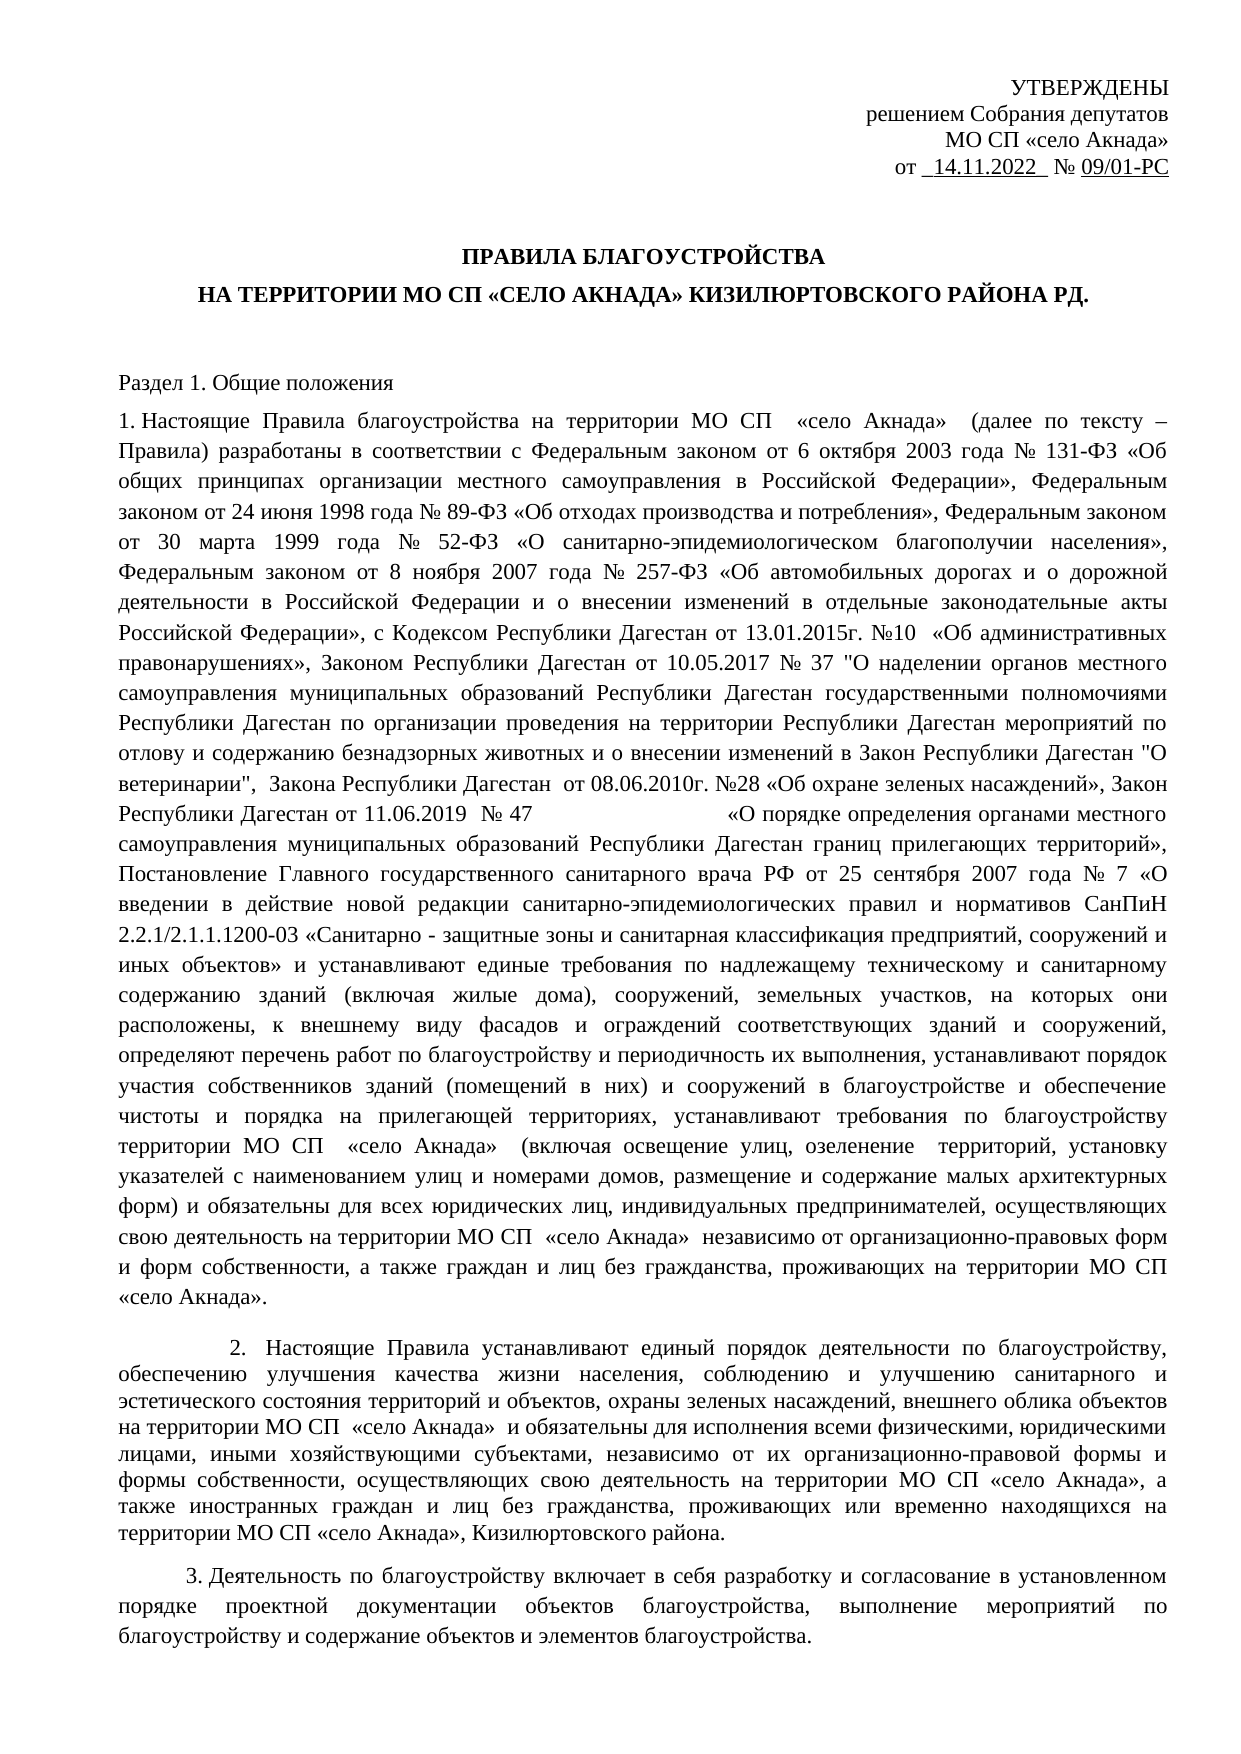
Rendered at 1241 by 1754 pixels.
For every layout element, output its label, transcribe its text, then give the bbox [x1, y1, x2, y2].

subtitle Раздел 1. Общие положения [118, 369, 1169, 396]
subtitle ПРАВИЛА БЛАГОУСТРОЙСТВА [118, 243, 1169, 269]
text от _14.11.2022_ № 09/01-РС [118, 153, 1169, 179]
text 3. Деятельность по благоустройству включает в себя разработку и согласование в установленном порядке проектной документации объектов благоустройства, выполнение мероприятий по благоустройству и содержание объектов и элементов благоустройства. [118, 1562, 1169, 1648]
subtitle НА ТЕРРИТОРИИ МО СП «СЕЛО АКНАДА» КИЗИЛЮРТОВСКОГО РАЙОНА РД. [118, 281, 1169, 307]
text 2. Настоящие Правила устанавливают единый порядок деятельности по благоустройству, обеспечению улучшения качества жизни населения, соблюдению и улучшению санитарного и эстетического состояния территорий и объектов, охраны зеленых насаждений, внешнего облика объектов на территории МО СП «село Акнада» и обязательны для исполнения всеми физическими, юридическими лицами, иными хозяйствующими субъектами, независимо от их организационно-правовой формы и формы собственности, осуществляющих свою деятельность на территории МО СП «село Акнада», а также иностранных граждан и лиц без гражданства, проживающих или временно находящихся на территории МО СП «село Акнада», Кизилюртовского района. [118, 1334, 1169, 1545]
text 1. Настоящие Правила благоустройства на территории МО СП «село Акнада» (далее по тексту – Правила) разработаны в соответствии с Федеральным законом от 6 октября 2003 года № 131-ФЗ «Об общих принципах организации местного самоуправления в Российской Федерации», Федеральным законом от 24 июня 1998 года № 89-ФЗ «Об отходах производства и потребления», Федеральным законом от 30 марта 1999 года № 52-ФЗ «О санитарно-эпидемиологическом благополучии населения», Федеральным законом от 8 ноября 2007 года № 257-ФЗ «Об автомобильных дорогах и о дорожной деятельности в Российской Федерации и о внесении изменений в отдельные законодательные акты Российской Федерации», с Кодексом Республики Дагестан от 13.01.2015г. №10 «Об административных правонарушениях», Законом Республики Дагестан от 10.05.2017 № 37 "О наделении органов местного самоуправления муниципальных образований Республики Дагестан государственными полномочиями Республики Дагестан по организации проведения на территории Республики Дагестан мероприятий по отлову и содержанию безнадзорных животных и о внесении изменений в Закон Республики Дагестан "О ветеринарии", Закона Республики Дагестан от 08.06.2010г. №28 «Об охране зеленых насаждений», Закон Республики Дагестан от 11.06.2019 № 47 «О порядке определения органами местного самоуправления муниципальных образований Республики Дагестан границ прилегающих территорий», Постановление Главного государственного санитарного врача РФ от 25 сентября 2007 года № 7 «О введении в действие новой редакции санитарно-эпидемиологических правил и нормативов СанПиН 2.2.1/2.1.1.1200-03 «Санитарно - защитные зоны и санитарная классификация предприятий, сооружений и иных объектов» и устанавливают единые требования по надлежащему техническому и санитарному содержанию зданий (включая жилые дома), сооружений, земельных участков, на которых они расположены, к внешнему виду фасадов и ограждений соответствующих зданий и сооружений, определяют перечень работ по благоустройству и периодичность их выполнения, устанавливают порядок участия собственников зданий (помещений в них) и сооружений в благоустройстве и обеспечение чистоты и порядка на прилегающей территориях, устанавливают требования по благоустройству территории МО СП «село Акнада» (включая освещение улиц, озеленение территорий, установку указателей с наименованием улиц и номерами домов, размещение и содержание малых архитектурных форм) и обязательны для всех юридических лиц, индивидуальных предпринимателей, осуществляющих свою деятельность на территории МО СП «село Акнада» независимо от организационно-правовых форм и форм собственности, а также граждан и лиц без гражданства, проживающих на территории МО СП «село Акнада». [118, 407, 1169, 1309]
text УТВЕРЖДЕНЫ [118, 74, 1169, 100]
text решением Собрания депутатов [118, 100, 1169, 127]
text МО СП «село Акнада» [118, 127, 1169, 153]
